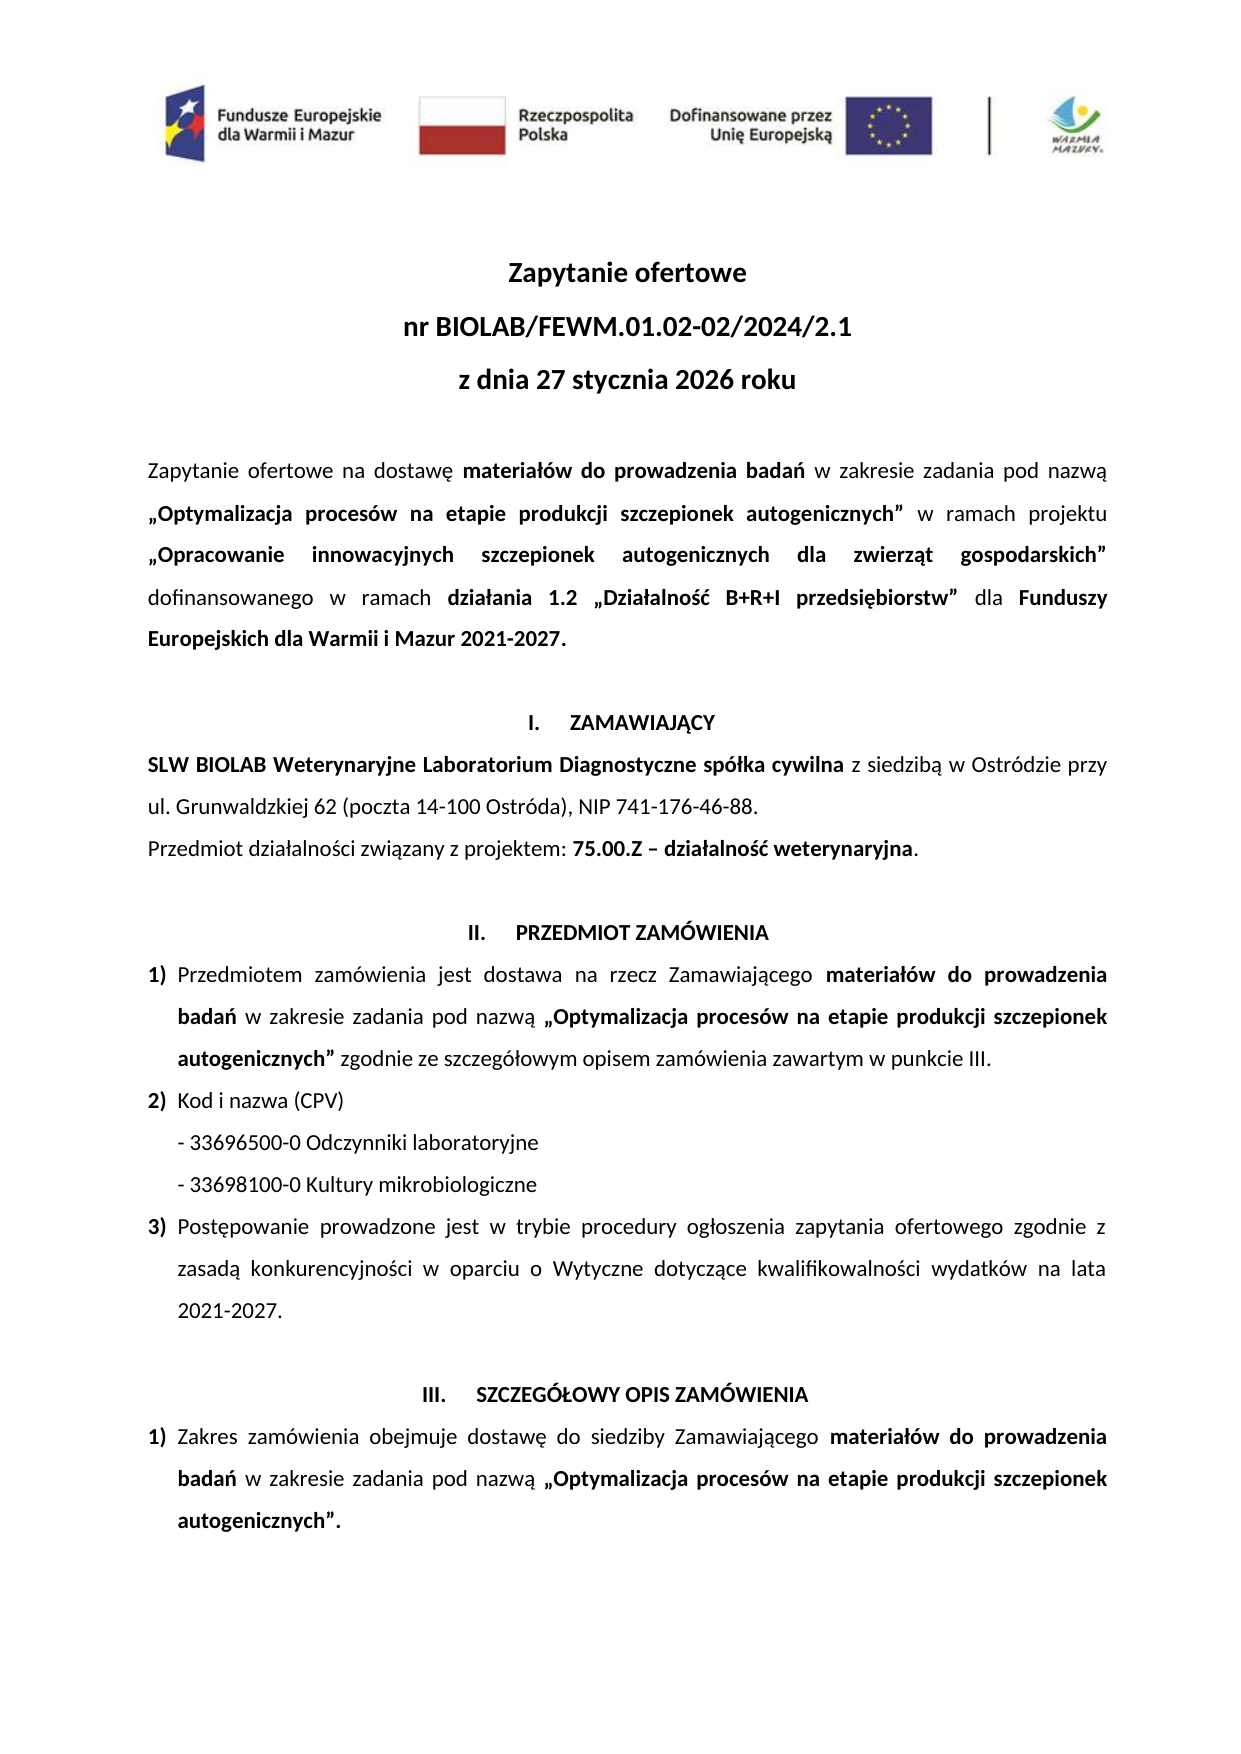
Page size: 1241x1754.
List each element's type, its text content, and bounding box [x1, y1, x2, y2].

list Kod i nazwa (CPV) [148, 1086, 1107, 1114]
text Zapytanie ofertowe [148, 254, 1107, 290]
list PRZEDMIOT ZAMÓWIENIA [148, 918, 1107, 946]
text nr BIOLAB/FEWM.01.02-02/2024/2.1 [148, 308, 1107, 343]
text - 33696500-0 Odczynniki laboratoryjne [177, 1128, 1107, 1156]
list ZAMAWIAJĄCY [148, 708, 1107, 737]
text Zapytanie ofertowe na dostawę materiałów do prowadzenia badań w zakresie zadania pod nazwą „Optymalizacja procesów na etapie produkcji szczepionek autogenicznych” w ramach projektu „Opracowanie innowacyjnych szczepionek autogenicznych dla zwierząt gospodarskich” dofinansowanego w ramach działania 1.2 „Działalność B+R+I przedsiębiorstw” dla Funduszy Europejskich dla Warmii i Mazur 2021-2027. [148, 457, 1107, 653]
list Zakres zamówienia obejmuje dostawę do siedziby Zamawiającego materiałów do prowadzenia badań w zakresie zadania pod nazwą „Optymalizacja procesów na etapie produkcji szczepionek autogenicznych”. [148, 1422, 1107, 1534]
text SLW BIOLAB Weterynaryjne Laboratorium Diagnostyczne spółka cywilna z siedzibą w Ostródzie przy ul. Grunwaldzkiej 62 (poczta 14-100 Ostróda), NIP 741-176-46-88. [148, 751, 1107, 821]
picture [147, 66, 1119, 176]
list SZCZEGÓŁOWY OPIS ZAMÓWIENIA [148, 1380, 1107, 1408]
text z dnia 27 stycznia 2026 roku [148, 361, 1107, 397]
text - 33698100-0 Kultury mikrobiologiczne [177, 1170, 1107, 1198]
list Postępowanie prowadzone jest w trybie procedury ogłoszenia zapytania ofertowego zgodnie z zasadą konkurencyjności w oparciu o Wytyczne dotyczące kwalifikowalności wydatków na lata 2021-2027. [148, 1212, 1107, 1324]
list Przedmiotem zamówienia jest dostawa na rzecz Zamawiającego materiałów do prowadzenia badań w zakresie zadania pod nazwą „Optymalizacja procesów na etapie produkcji szczepionek autogenicznych” zgodnie ze szczegółowym opisem zamówienia zawartym w punkcie III. [148, 960, 1107, 1072]
text Przedmiot działalności związany z projektem: 75.00.Z – działalność weterynaryjna. [148, 834, 1107, 862]
